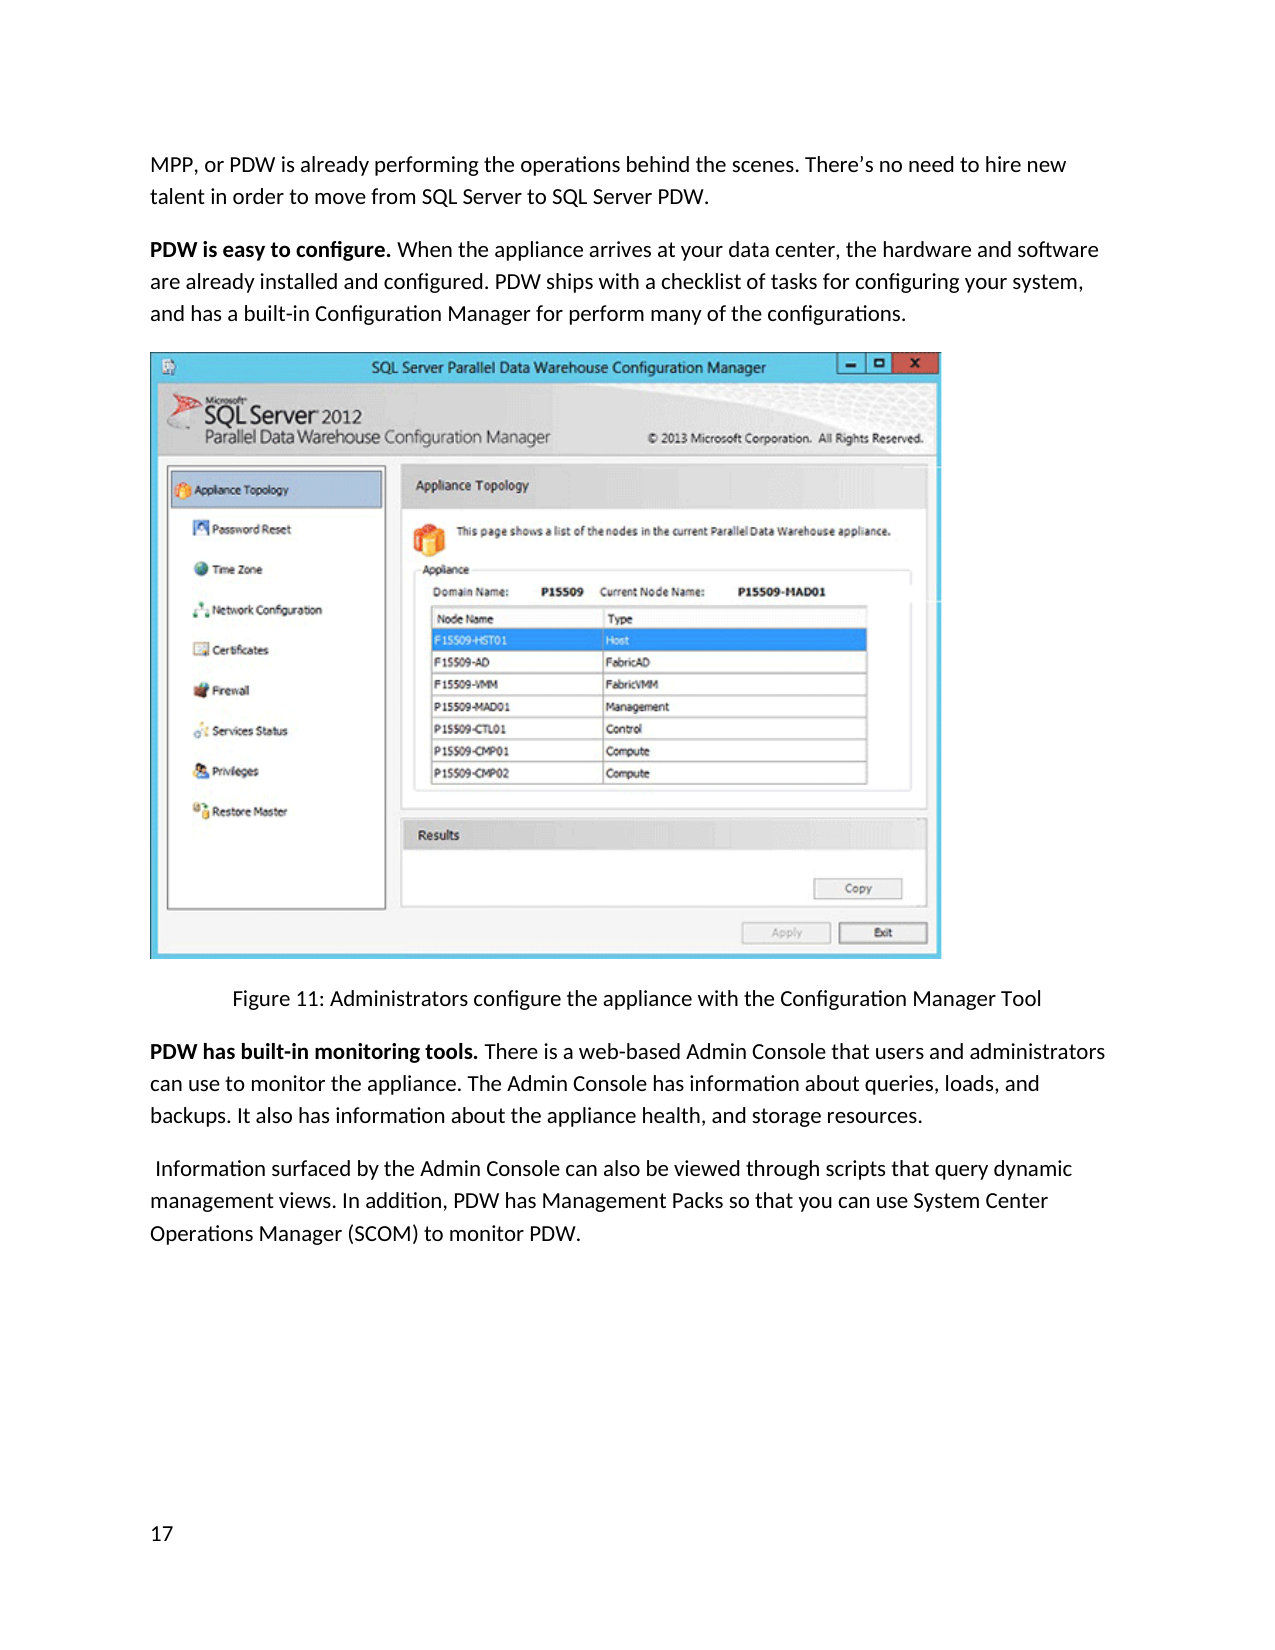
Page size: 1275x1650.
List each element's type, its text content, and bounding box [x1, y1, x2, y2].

text PDW is easy to configure. When the appliance arrives at your data center, the hardware and software are already installed and configured. PDW ships with a checklist of tasks for configuring your system, and has a built-in Configuration Manager for perform many of the configurations. [150, 235, 1125, 328]
text Figure 11: Administrators configure the appliance with the Configuration Manager Tool [150, 984, 1125, 1012]
text PDW has built-in monitoring tools. There is a web-based Admin Console that users and administrators can use to monitor the appliance. The Admin Console has information about queries, loads, and backups. It also has information about the appliance health, and storage resources. [150, 1037, 1125, 1129]
text Information surfaced by the Admin Console can also be viewed through scripts that query dynamic management views. In addition, PDW has Management Packs so that you can use System Center Operations Manager (SCOM) to monitor PDW. [150, 1154, 1125, 1247]
picture [150, 352, 942, 959]
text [150, 150, 1125, 210]
